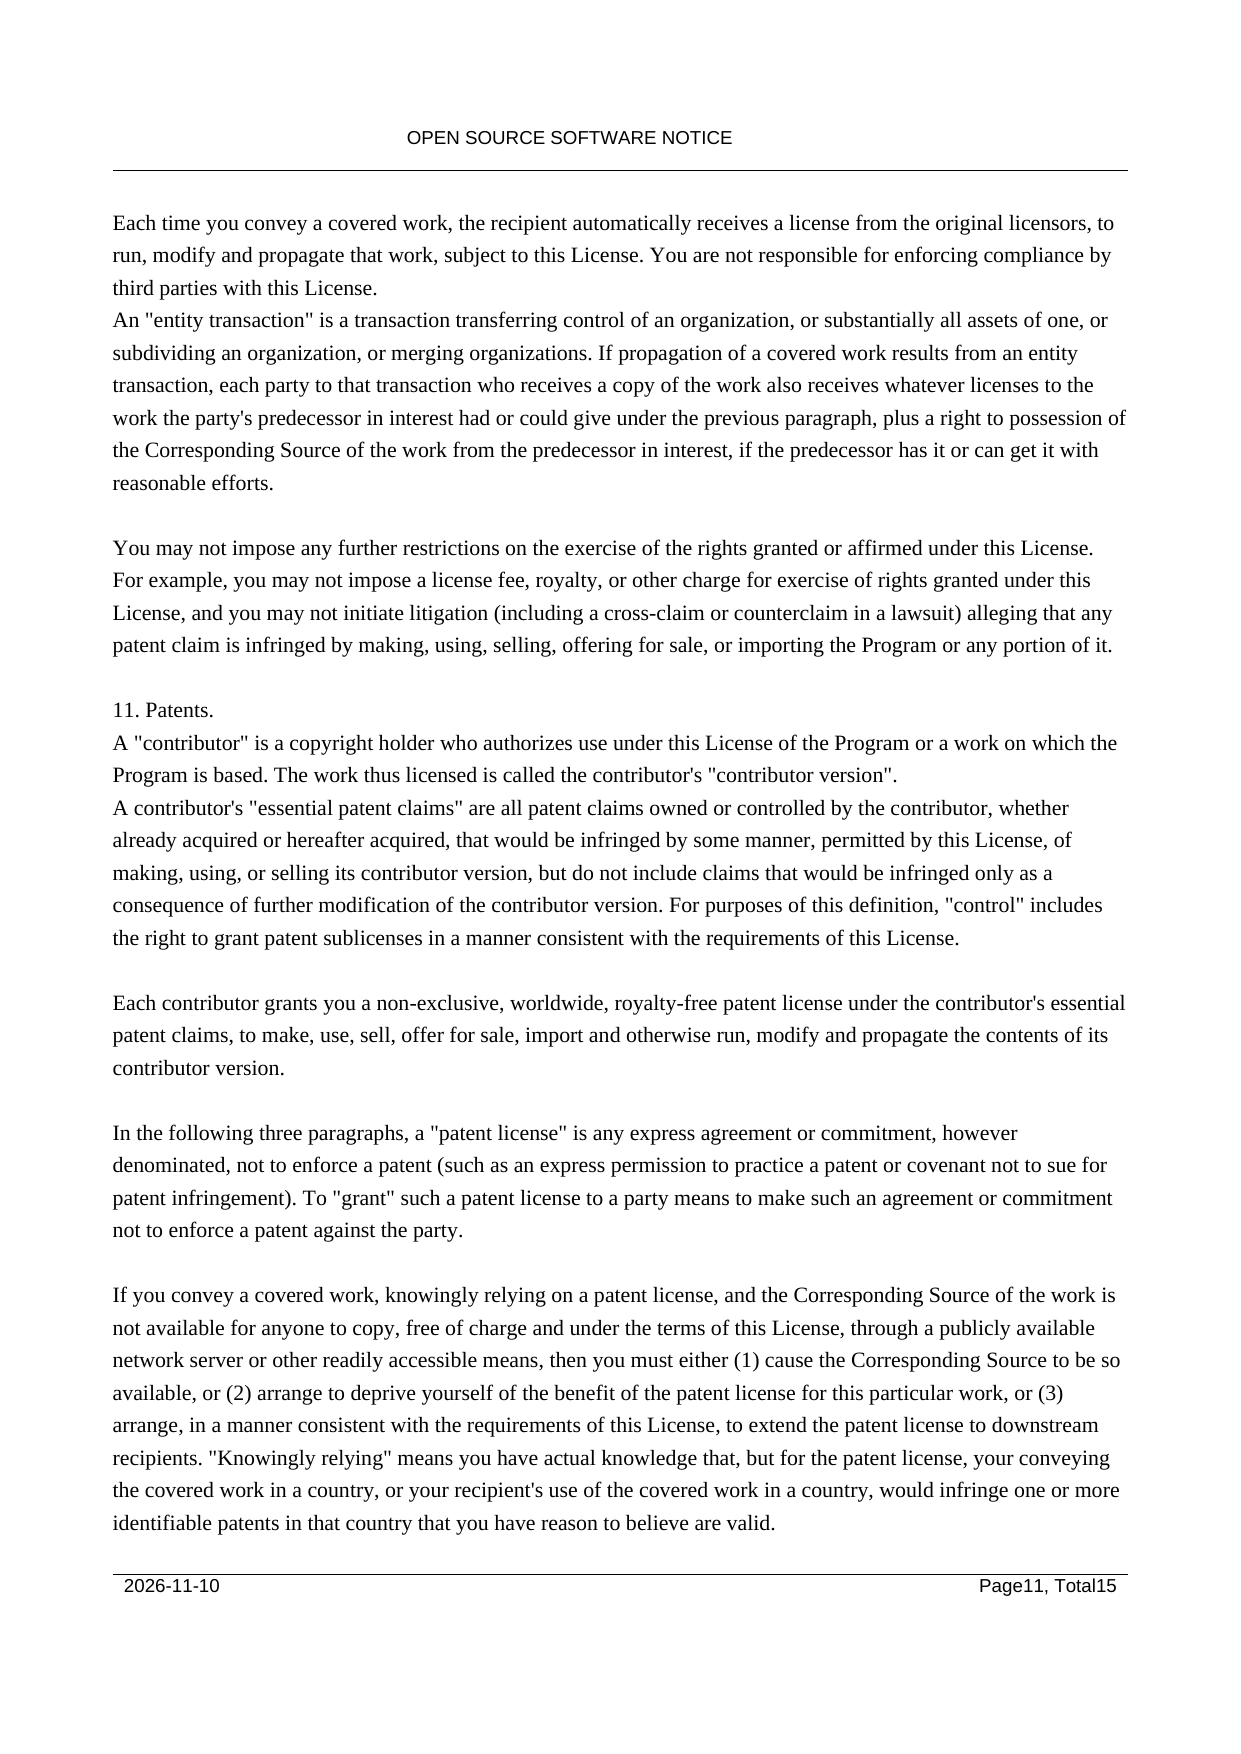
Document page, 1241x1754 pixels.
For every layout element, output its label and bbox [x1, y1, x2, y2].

text [112, 206, 1128, 1539]
